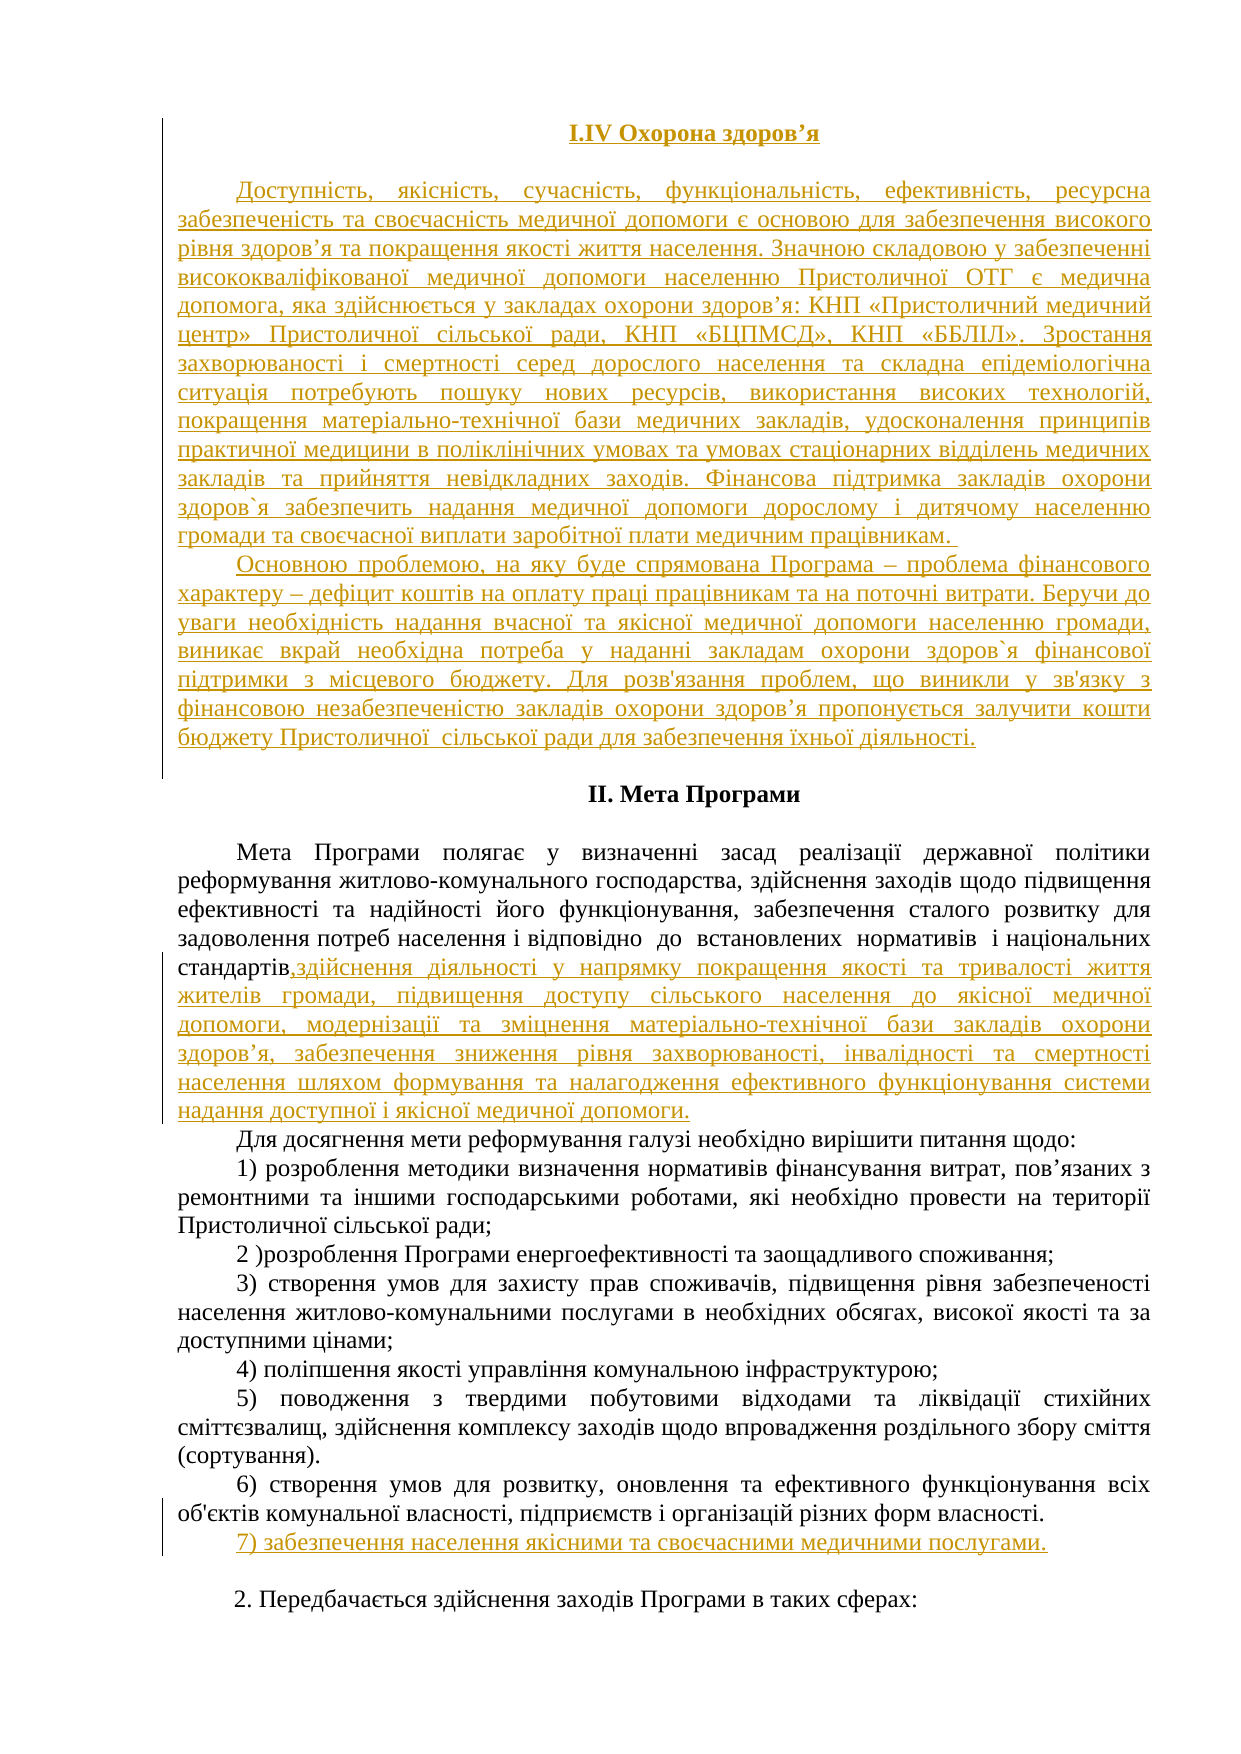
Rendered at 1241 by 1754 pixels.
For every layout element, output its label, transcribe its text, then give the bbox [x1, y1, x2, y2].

text 2 )розроблення Програми енергоефективності та заощадливого споживання; [177, 1239, 1152, 1268]
text 5) поводження з твердими побутовими відходами та ліквідації стихійних сміттєзвалищ, здійснення комплексу заходів щодо впровадження роздільного збору сміття (сортування). [177, 1383, 1152, 1469]
text 4) поліпшення якості управління комунальною інфраструктурою; [177, 1354, 1152, 1383]
text Мета Програми полягає у визначенні засад реалізації державної політики реформування житлово-комунального господарства, здійснення заходів щодо підвищення ефективності та надійності його функціонування, забезпечення сталого розвитку для задоволення потреб населення і відповідно до встановлених нормативів і національних стандартів [177, 1007, 1152, 1034]
text II. Мета Програми [177, 779, 1152, 808]
text 2. Передбачається здійснення заходів Програми в таких сферах: [177, 1584, 1152, 1613]
text Для досягнення мети реформування галузі необхідно вирішити питання щодо: [177, 1124, 1152, 1153]
text 1) розроблення методики визначення нормативів фінансування витрат, пов’язаних з ремонтними та іншими господарськими роботами, які необхідно провести на території Пристоличної сільської ради; [177, 1153, 1152, 1239]
text 3) створення умов для захисту прав споживачів, підвищення рівня забезпеченості населення житлово-комунальними послугами в необхідних обсягах, високої якості та за доступними цінами; [177, 1268, 1152, 1354]
text 6) створення умов для розвитку, оновлення та ефективного функціонування всіх об'єктів комунальної власності, підприємств і організацій різних форм власності. [177, 1469, 1152, 1527]
text Мета Програми полягає у визначенні засад реалізації державної політики реформування житлово-комунального господарства, здійснення заходів щодо підвищення ефективності та надійності його функціонування, забезпечення сталого розвитку для задоволення потреб населення і відповідно до встановлених нормативів і національних стандартів [177, 1036, 1152, 1124]
text Мета Програми полягає у визначенні засад реалізації державної політики реформування житлово-комунального господарства, здійснення заходів щодо підвищення ефективності та надійності його функціонування, забезпечення сталого розвитку для задоволення потреб населення і відповідно до встановлених нормативів і національних стандартів [177, 837, 1152, 1006]
